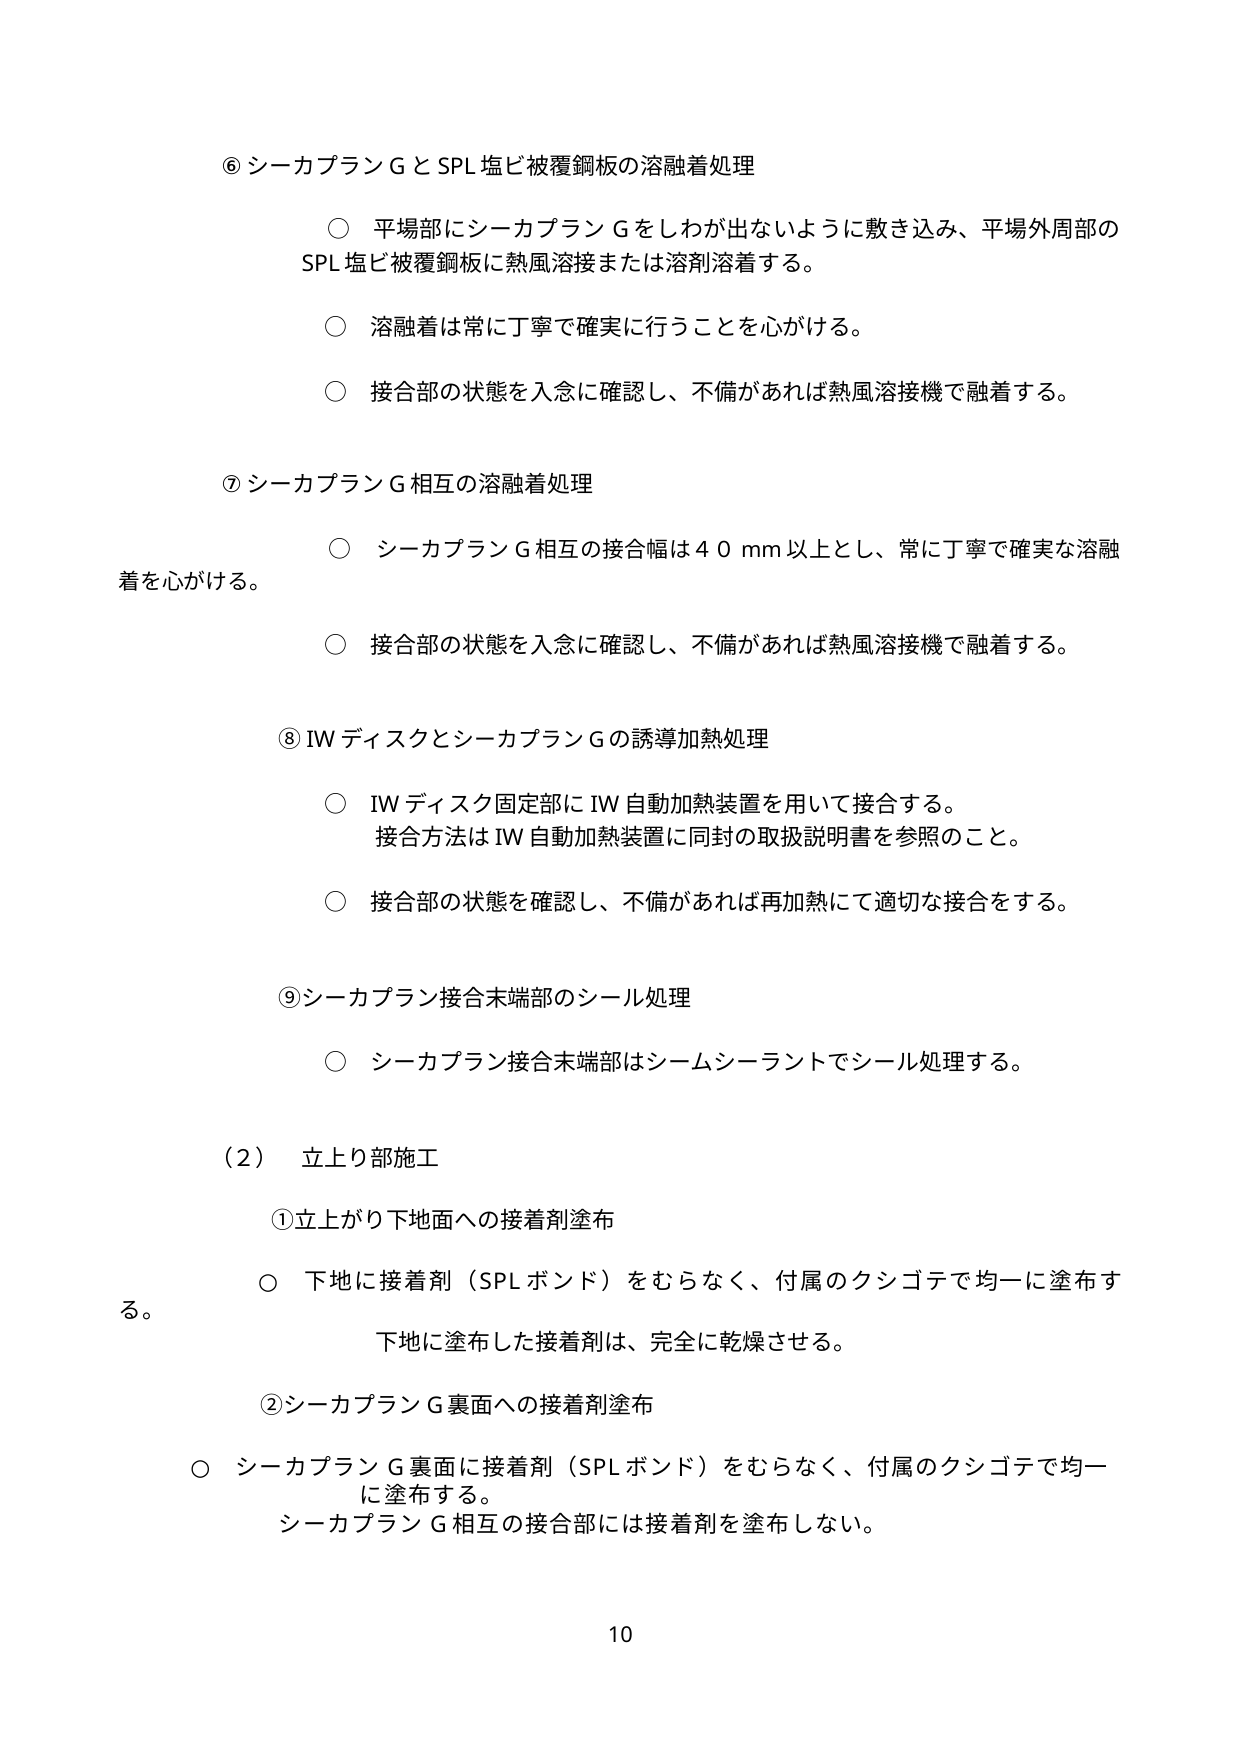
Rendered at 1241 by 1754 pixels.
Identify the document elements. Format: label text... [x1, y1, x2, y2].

text （２） 立上り部施工 [118, 1140, 1122, 1173]
text ②シーカプラン G裏面への接着剤塗布 [118, 1387, 1122, 1421]
text ○ 平場部にシーカプランGをしわが出ないように敷き込み、平場外周部のSPL塩ビ被覆鋼板に熱風溶接または溶剤溶着する。 [118, 211, 1122, 278]
text ○ 接合部の状態を入念に確認し、不備があれば熱風溶接機で融着する。 [118, 627, 1122, 660]
text ⑧IWディスクとシーカプランGの誘導加熱処理 [118, 721, 1122, 754]
text ⑨シーカプラン接合末端部のシール処理 [118, 979, 1122, 1013]
text ○ 溶融着は常に丁寧で確実に行うことを心がける。 [118, 309, 1122, 342]
text ○ シーカプラン接合末端部はシームシーラントでシール処理する。 [118, 1044, 1122, 1077]
text ○ 接合部の状態を入念に確認し、不備があれば熱風溶接機で融着する。 [118, 373, 1122, 407]
text ⑦シーカプランG相互の溶融着処理 [118, 466, 1122, 499]
text に塗布する。 [118, 1481, 1122, 1510]
text ⑥シーカプランGとSPL塩ビ被覆鋼板の溶融着処理 [118, 148, 1122, 181]
text ○ IWディスク固定部にIW自動加熱装置を用いて接合する。 [118, 786, 1122, 819]
text ①立上がり下地面への接着剤塗布 [118, 1202, 1122, 1235]
text ○ 下地に接着剤（SPLボンド）をむらなく、付属のクシゴテで均一に塗布する。 [118, 1266, 1122, 1324]
text シーカプラン G相互の接合部には接着剤を塗布しない。 [118, 1510, 1122, 1539]
text 接合方法はIW自動加熱装置に同封の取扱説明書を参照のこと。 [118, 819, 1122, 852]
text 下地に塗布した接着剤は、完全に乾燥させる。 [118, 1324, 1122, 1357]
text ○ シーカプランG相互の接合幅は４０mm以上とし、常に丁寧で確実な溶融着を心がける。 [118, 531, 1122, 596]
text ○ 接合部の状態を確認し、不備があれば再加熱にて適切な接合をする。 [118, 884, 1122, 917]
text ○ シーカプラン G裏面に接着剤（SPLボンド）をむらなく、付属のクシゴテで均一 [118, 1452, 1122, 1481]
